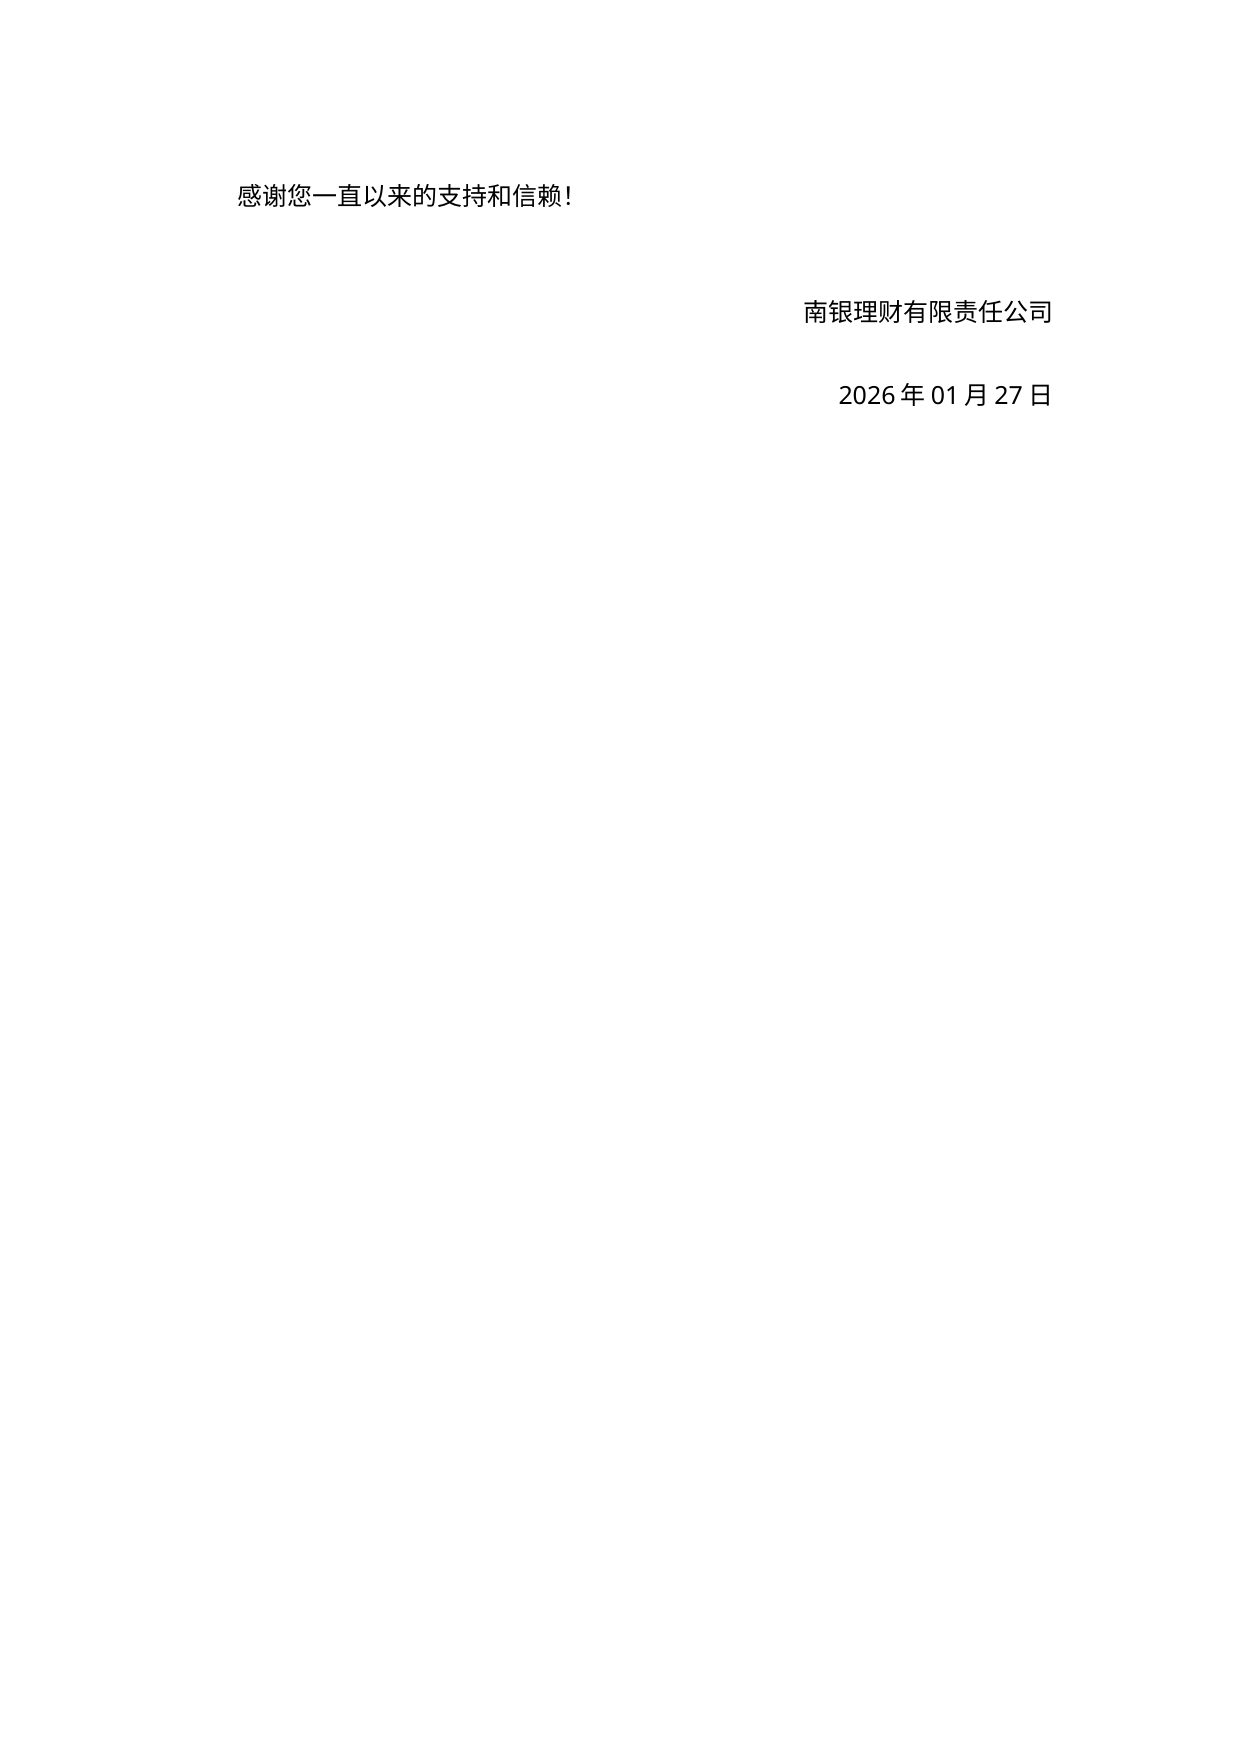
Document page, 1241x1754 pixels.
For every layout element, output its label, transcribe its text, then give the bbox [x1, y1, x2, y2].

text 2026年01月27日 [187, 361, 1053, 426]
text 感谢您一直以来的支持和信赖！ [187, 162, 1053, 227]
text 南银理财有限责任公司 [187, 278, 1053, 343]
